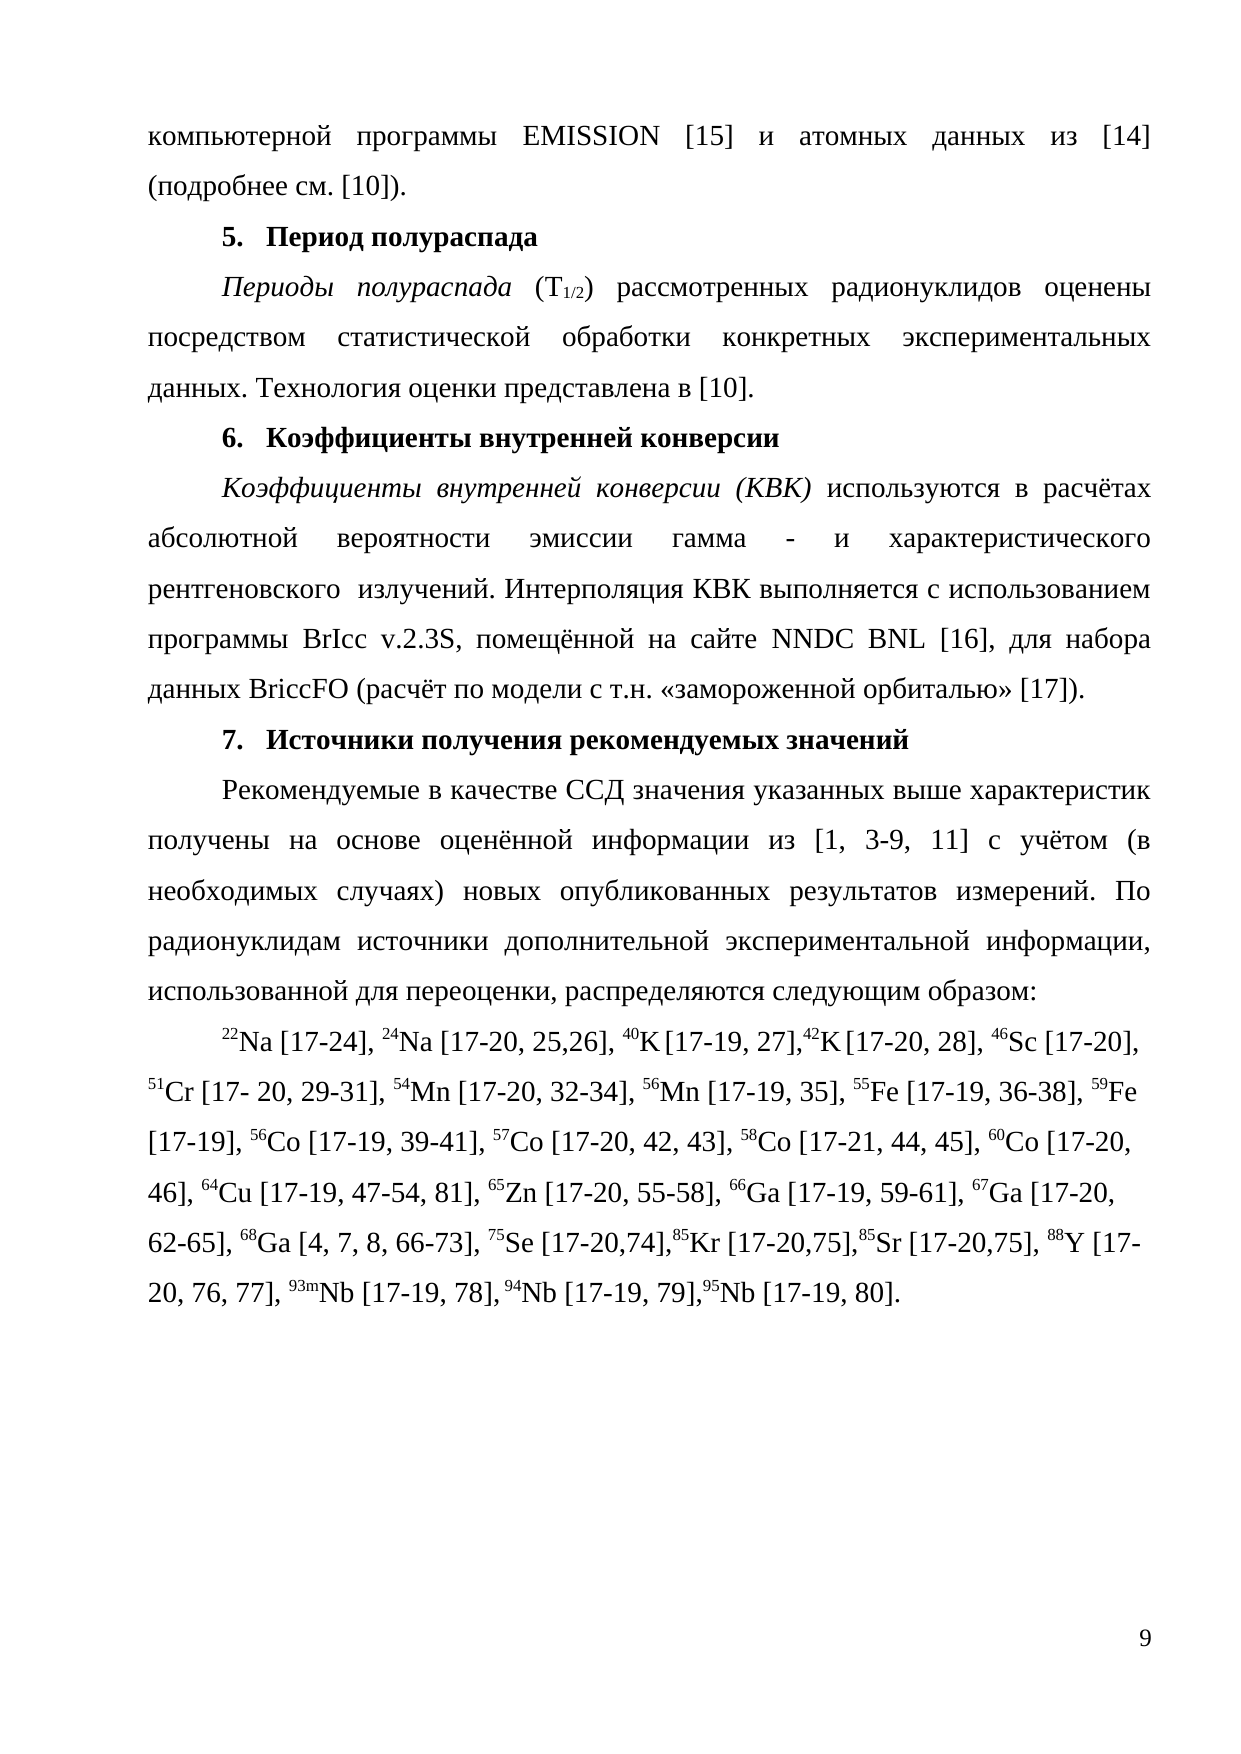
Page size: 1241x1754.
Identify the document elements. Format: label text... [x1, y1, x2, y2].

text Коэффициенты внутренней конверсии (КВК) используются в расчётах абсолютной вероятности эмиссии гамма - и характеристического рентгеновского излучений. Интерполяция КВК выполняется с использованием программы BrIcc v.2.3S, помещённой на сайте NNDC BNL [16], для набора данных BriccFO (расчёт по модели с т.н. «замороженной орбиталью» [17]). [148, 470, 1152, 705]
text 5. Период полураспада [148, 219, 1152, 252]
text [148, 118, 1152, 202]
text 7. Источники получения рекомендуемых значений [148, 722, 1152, 755]
text 22Na [17-24], 24Na [17-20, 25,26], 40K [17-19, 27],42K [17-20, 28], 46Sc [17-20], 51Cr [17- 20, 29-31], 54Mn [17-20, 32-34], 56Mn [17-19, 35], 55Fe [17-19, 36-38], 59Fe [17-19], 56Co [17-19, 39-41], 57Co [17-20, 42, 43], 58Co [17-21, 44, 45], 60Co [17-20, 46], 64Cu [17-19, 47-54, 81], 65Zn [17-20, 55-58], 66Ga [17-19, 59-61], 67Ga [17-20, 62-65], 68Ga [4, 7, 8, 66-73], 75Se [17-20,74],85Kr [17-20,75],85Sr [17-20,75], 88Y [17-20, 76, 77], 93mNb [17-19, 78], 94Nb [17-19, 79],95Nb [17-19, 80]. [148, 1024, 1152, 1309]
text Рекомендуемые в качестве ССД значения указанных выше характеристик получены на основе оценённой информации из [1, 3-9, 11] с учётом (в необходимых случаях) новых опубликованных результатов измерений. По радионуклидам источники дополнительной экспериментальной информации, использованной для переоценки, распределяются следующим образом: [148, 772, 1152, 1007]
text 6. Коэффициенты внутренней конверсии [148, 420, 1152, 453]
text Периоды полураспада (Т1/2) рассмотренных радионуклидов оценены посредством статистической обработки конкретных экспериментальных данных. Технология оценки представлена в [10]. [148, 269, 1152, 403]
